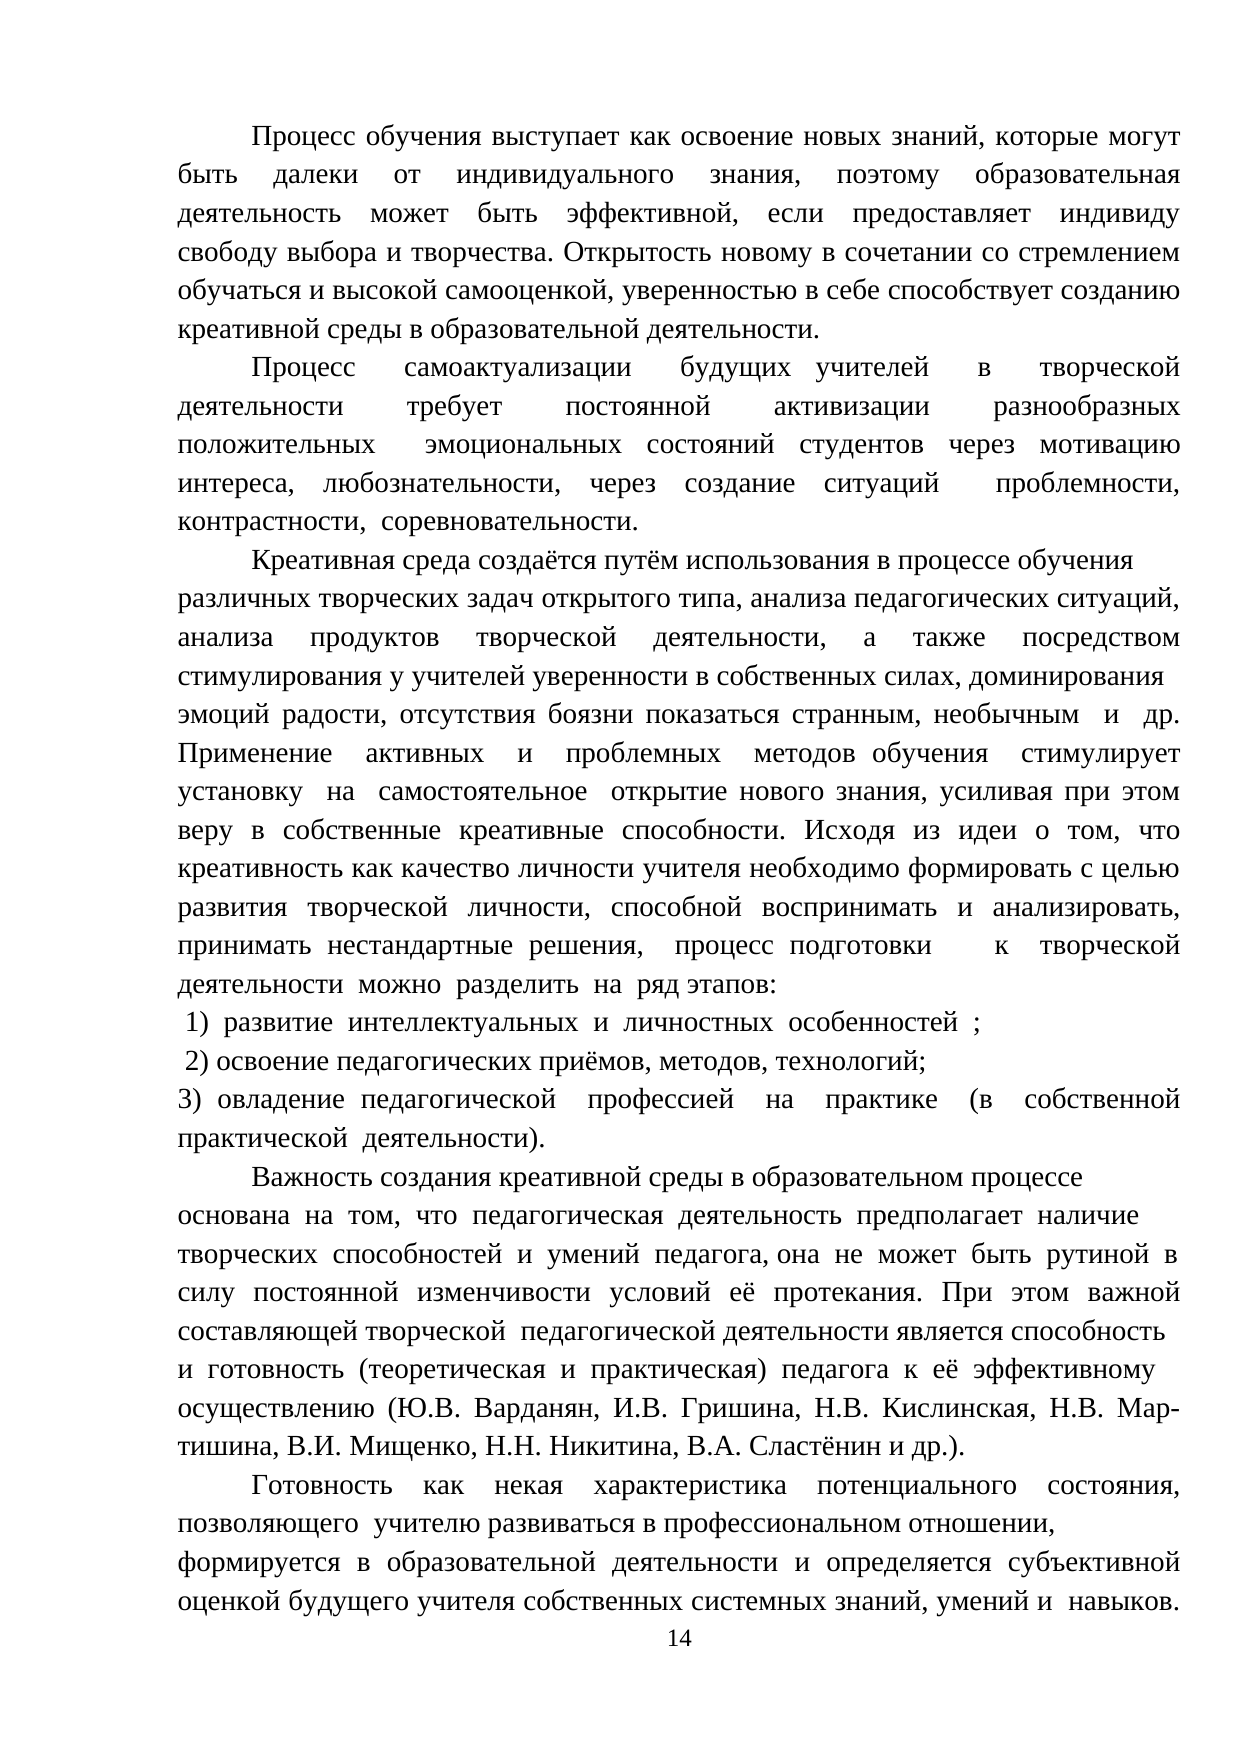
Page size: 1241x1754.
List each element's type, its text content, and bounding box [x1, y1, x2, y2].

text Процесс обучения выступает как освоение новых знаний, которые могут быть далеки от индивидуального знания, поэтому образовательная деятельность может быть эффективной, если предоставляет индивиду свободу выбора и творчества. Открытость новому в сочетании со стремлением обучаться и высокой самооценкой, уверенностью в себе способствует созданию креативной среды в образовательной деятельности. [177, 118, 1181, 344]
text Готовность как некая характеристика потенциального состояния, позволяющего учителю развиваться в профессиональном отношении, [177, 1467, 1181, 1539]
text 3) овладение педагогической профессией на практике (в собственной практической деятельности). [177, 1082, 1181, 1154]
text различных творческих задач открытого типа, анализа педагогических ситуаций, анализа продуктов творческой деятельности, а также посредством стимулирования у учителей уверенности в собственных силах, доминирования [177, 581, 1181, 691]
text эмоций радости, отсутствия боязни показаться странным, необычным и др. Применение активных и проблемных методов обучения стимулирует установку на самостоятельное открытие нового знания, усиливая при этом веру в собственные креативные способности. Исходя из идеи о том, что креативность как качество личности учителя необходимо формировать с целью развития творческой личности, способной воспринимать и анализировать, принимать нестандартные решения, процесс подготовки к творческой деятельности можно разделить на ряд этапов: [177, 696, 1181, 999]
text и готовность (теоретическая и практическая) педагога к её эффективному [177, 1351, 1181, 1385]
text 1) развитие интеллектуальных и личностных особенностей ; [177, 1004, 1181, 1038]
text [177, 1544, 1181, 1616]
text основана на том, что педагогическая деятельность предполагает наличие [177, 1197, 1181, 1231]
text силу постоянной изменчивости условий её протекания. При этом важной составляющей творческой педагогической деятельности является способность [177, 1274, 1181, 1346]
text Важность создания креативной среды в образовательном процессе [177, 1159, 1181, 1192]
text осуществлению (Ю.В. Варданян, И.В. Гришина, Н.В. Кислинская, Н.В. Мар-тишина, В.И. Мищенко, Н.Н. Никитина, В.А. Сластёнин и др.). [177, 1390, 1181, 1462]
text творческих способностей и умений педагога, она не может быть рутиной в [177, 1236, 1181, 1269]
text 2) освоение педагогических приёмов, методов, технологий; [177, 1043, 1181, 1077]
text Креативная среда создаётся путём использования в процессе обучения [177, 542, 1181, 576]
text Процесс самоактуализации будущих учителей в творческой деятельности требует постоянной активизации разнообразных положительных эмоциональных состояний студентов через мотивацию интереса, любознательности, через создание ситуаций проблемности, контрастности, соревновательности. [177, 349, 1181, 537]
